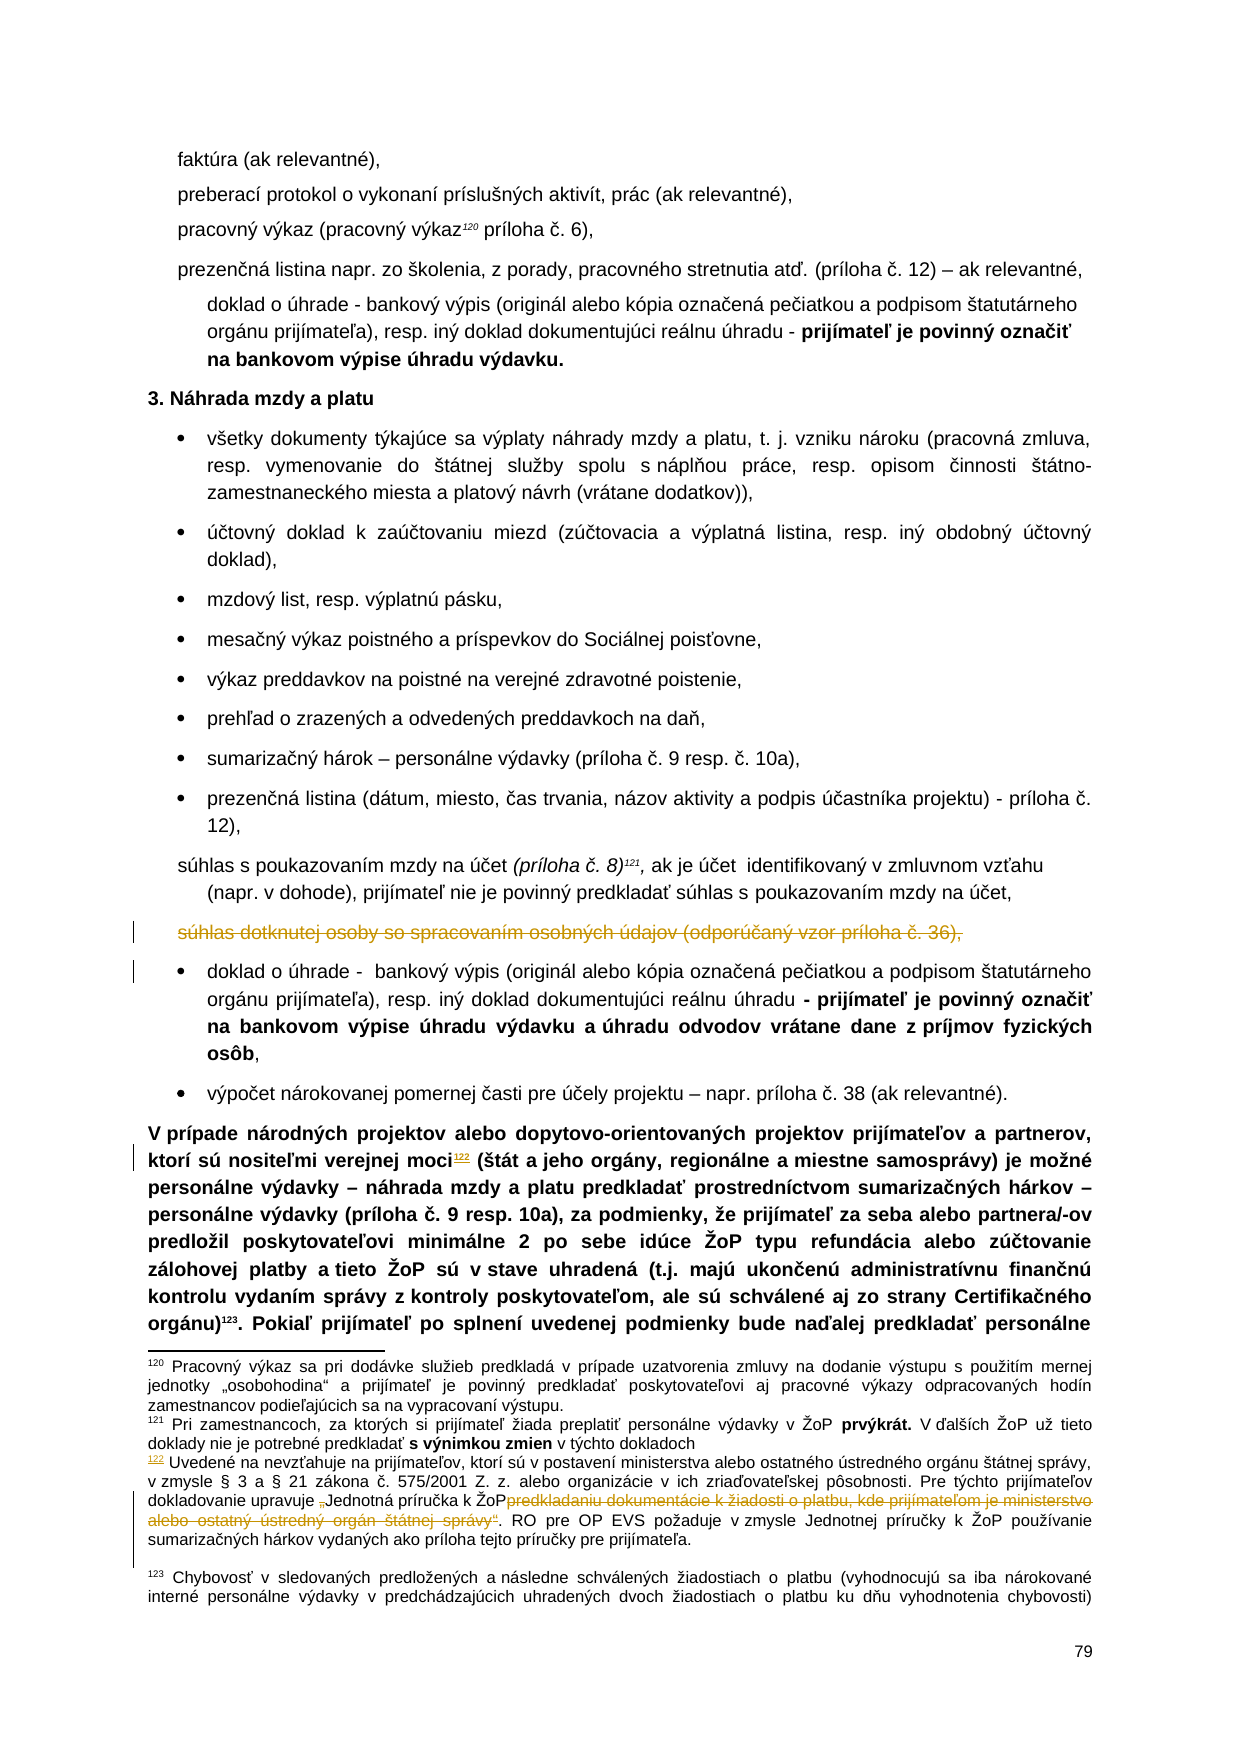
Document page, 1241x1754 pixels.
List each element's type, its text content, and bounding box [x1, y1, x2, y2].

list sumarizačný hárok – personálne výdavky (príloha č. 9 resp. č. 10a), [177, 747, 1092, 770]
list prezenčná listina (dátum, miesto, čas trvania, názov aktivity a podpis účastníka projektu) - príloha č. 12), [177, 787, 1092, 837]
text faktúra (ak relevantné), [177, 148, 1092, 170]
list prehľad o zrazených a odvedených preddavkoch na daň, [177, 707, 1092, 730]
text prezenčná listina napr. zo školenia, z porady, pracovného stretnutia atď. (príloha č. 12) – ak relevantné, [177, 258, 1092, 281]
text 3. Náhrada mzdy a platu [148, 387, 1092, 410]
list mzdový list, resp. výplatnú pásku, [177, 588, 1092, 611]
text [148, 1122, 1092, 1334]
list všetky dokumenty týkajúce sa výplaty náhrady mzdy a platu, t. j. vzniku nároku (pracovná zmluva, resp. vymenovanie do štátnej služby spolu s náplňou práce, resp. opisom činnosti štátno-zamestnaneckého miesta a platový návrh (vrátane dodatkov)), [177, 427, 1092, 504]
list výkaz preddavkov na poistné na verejné zdravotné poistenie, [177, 667, 1092, 690]
text doklad o úhrade - bankový výpis (originál alebo kópia označená pečiatkou a podpisom štatutárneho orgánu prijímateľa), resp. iný doklad dokumentujúci reálnu úhradu - prijímateľ je povinný označiť na bankovom výpise úhradu výdavku. [207, 293, 1092, 370]
text súhlas s poukazovaním mzdy na účet (príloha č. 8), ak je účet identifikovaný v zmluvnom vzťahu (napr. v dohode), prijímateľ nie je povinný predkladať súhlas s poukazovaním mzdy na účet, [177, 854, 1092, 904]
text pracovný výkaz (pracovný výkaz príloha č. 6), [177, 218, 1092, 241]
list účtovný doklad k zaúčtovaniu miezd (zúčtovacia a výplatná listina, resp. iný obdobný účtovný doklad), [177, 521, 1092, 571]
list mesačný výkaz poistného a príspevkov do Sociálnej poisťovne, [177, 628, 1092, 651]
list doklad o úhrade - bankový výpis (originál alebo kópia označená pečiatkou a podpisom štatutárneho orgánu prijímateľa), resp. iný doklad dokumentujúci reálnu úhradu - prijímateľ je povinný označiť na bankovom výpise úhradu výdavku a úhradu odvodov vrátane dane z príjmov fyzických osôb, [177, 960, 1092, 1065]
text preberací protokol o vykonaní príslušných aktivít, prác (ak relevantné), [177, 183, 1092, 206]
list výpočet nárokovanej pomernej časti pre účely projektu – napr. príloha č. 38 (ak relevantné). [177, 1082, 1092, 1104]
